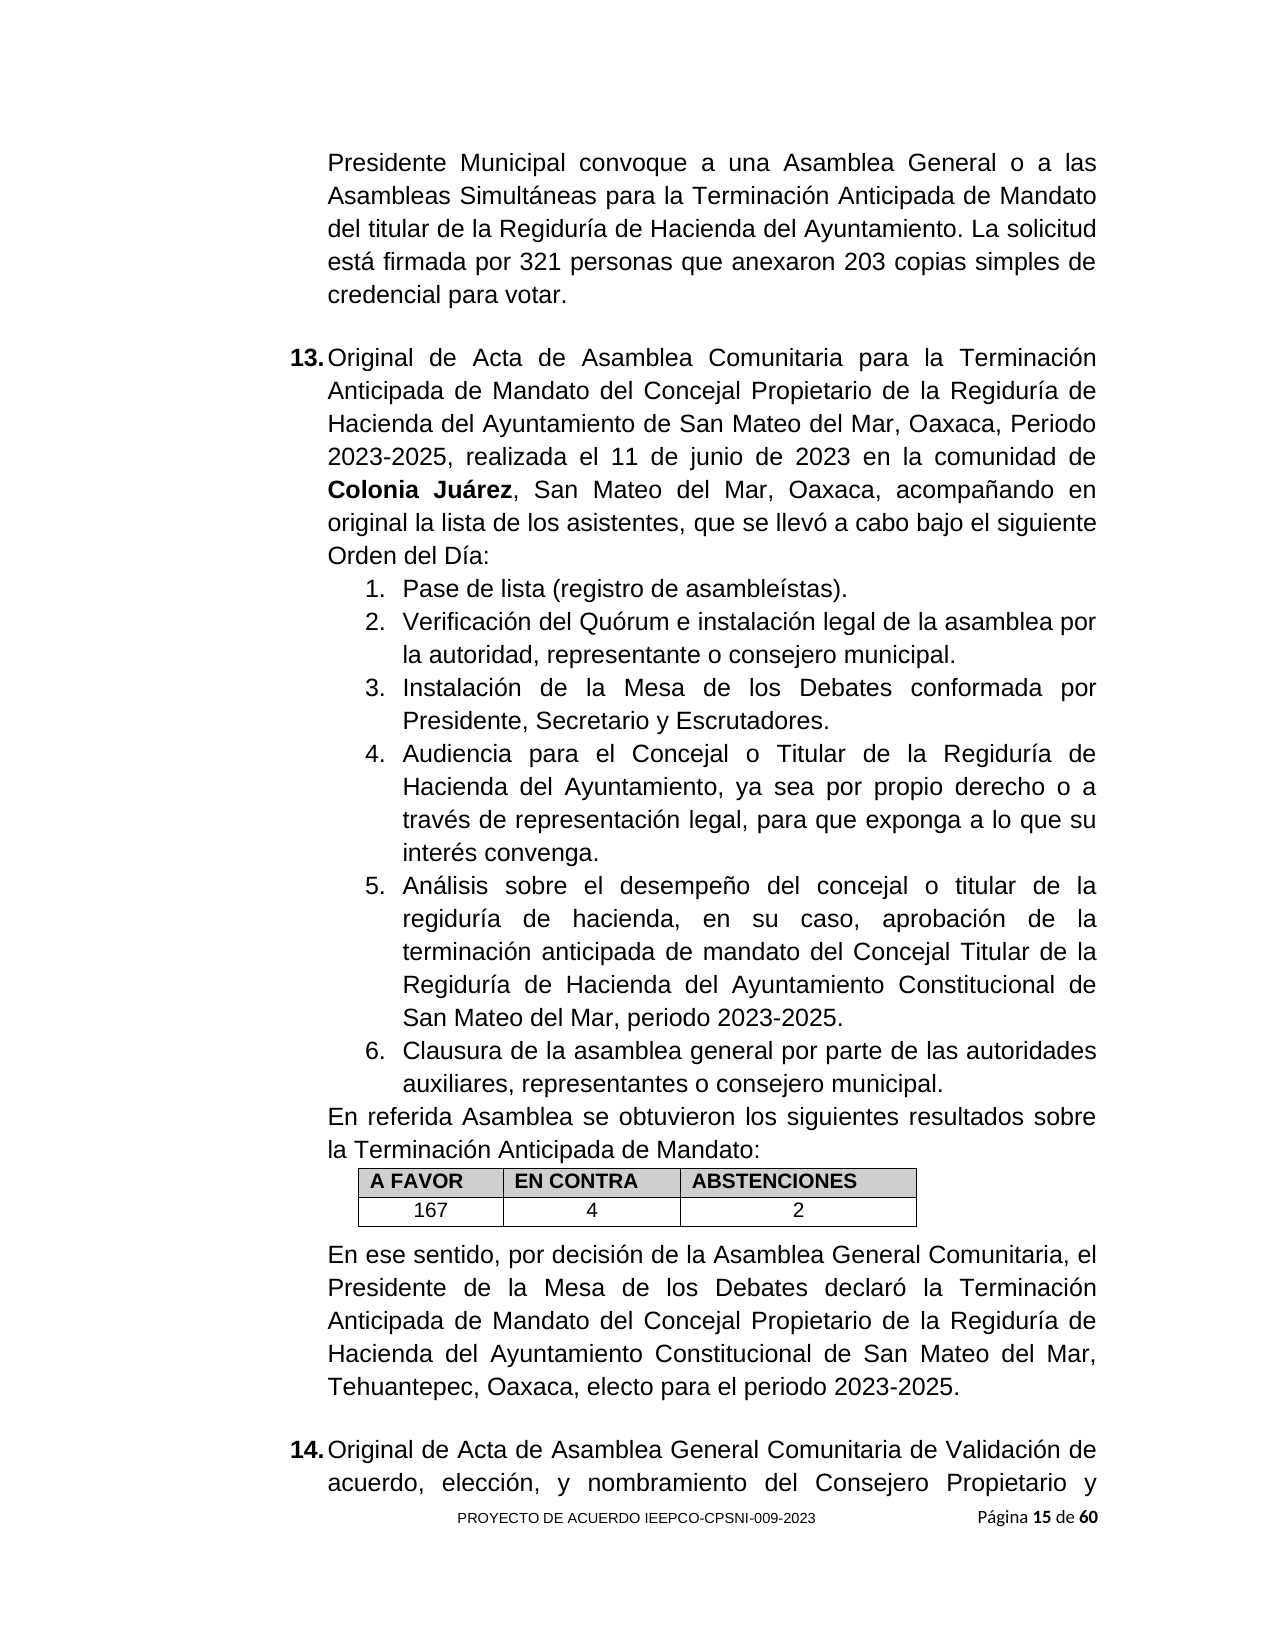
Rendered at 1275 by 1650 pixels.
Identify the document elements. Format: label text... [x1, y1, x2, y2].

table_header EN CONTRA [504, 1169, 680, 1197]
list En referida Asamblea se obtuvieron los siguientes resultados sobre la Terminación Anticipada de Mandato: [327, 1102, 1098, 1164]
list Instalación de la Mesa de los Debates conformada por Presidente, Secretario y Escrutadores. [365, 673, 1098, 735]
table_cell 167 [359, 1198, 503, 1226]
table_cell 2 [681, 1198, 916, 1226]
list En ese sentido, por decisión de la Asamblea General Comunitaria, el Presidente de la Mesa de los Debates declaró la Terminación Anticipada de Mandato del Concejal Propietario de la Regiduría de Hacienda del Ayuntamiento Constitucional de San Mateo del Mar, Tehuantepec, Oaxaca, electo para el periodo 2023-2025. [327, 1239, 1098, 1400]
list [290, 1435, 1098, 1497]
list Verificación del Quórum e instalación legal de la asamblea por la autoridad, representante o consejero municipal. [365, 607, 1098, 669]
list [290, 148, 1098, 308]
list Audiencia para el Concejal o Titular de la Regiduría de Hacienda del Ayuntamiento, ya sea por propio derecho o a través de representación legal, para que exponga a lo que su interés convenga. [365, 739, 1098, 867]
list Original de Acta de Asamblea Comunitaria para la Terminación Anticipada de Mandato del Concejal Propietario de la Regiduría de Hacienda del Ayuntamiento de San Mateo del Mar, Oaxaca, Periodo 2023-2025, realizada el 11 de junio de 2023 en la comunidad de Colonia Juárez, San Mateo del Mar, Oaxaca, acompañando en original la lista de los asistentes, que se llevó a cabo bajo el siguiente Orden del Día: [290, 343, 1098, 570]
table_header ABSTENCIONES [681, 1169, 916, 1197]
table_header A FAVOR [359, 1169, 503, 1197]
table_cell 4 [504, 1198, 680, 1226]
list Pase de lista (registro de asambleístas). [365, 574, 1098, 603]
list Análisis sobre el desempeño del concejal o titular de la regiduría de hacienda, en su caso, aprobación de la terminación anticipada de mandato del Concejal Titular de la Regiduría de Hacienda del Ayuntamiento Constitucional de San Mateo del Mar, periodo 2023-2025. [365, 871, 1098, 1032]
list Clausura de la asamblea general por parte de las autoridades auxiliares, representantes o consejero municipal. [365, 1036, 1098, 1098]
